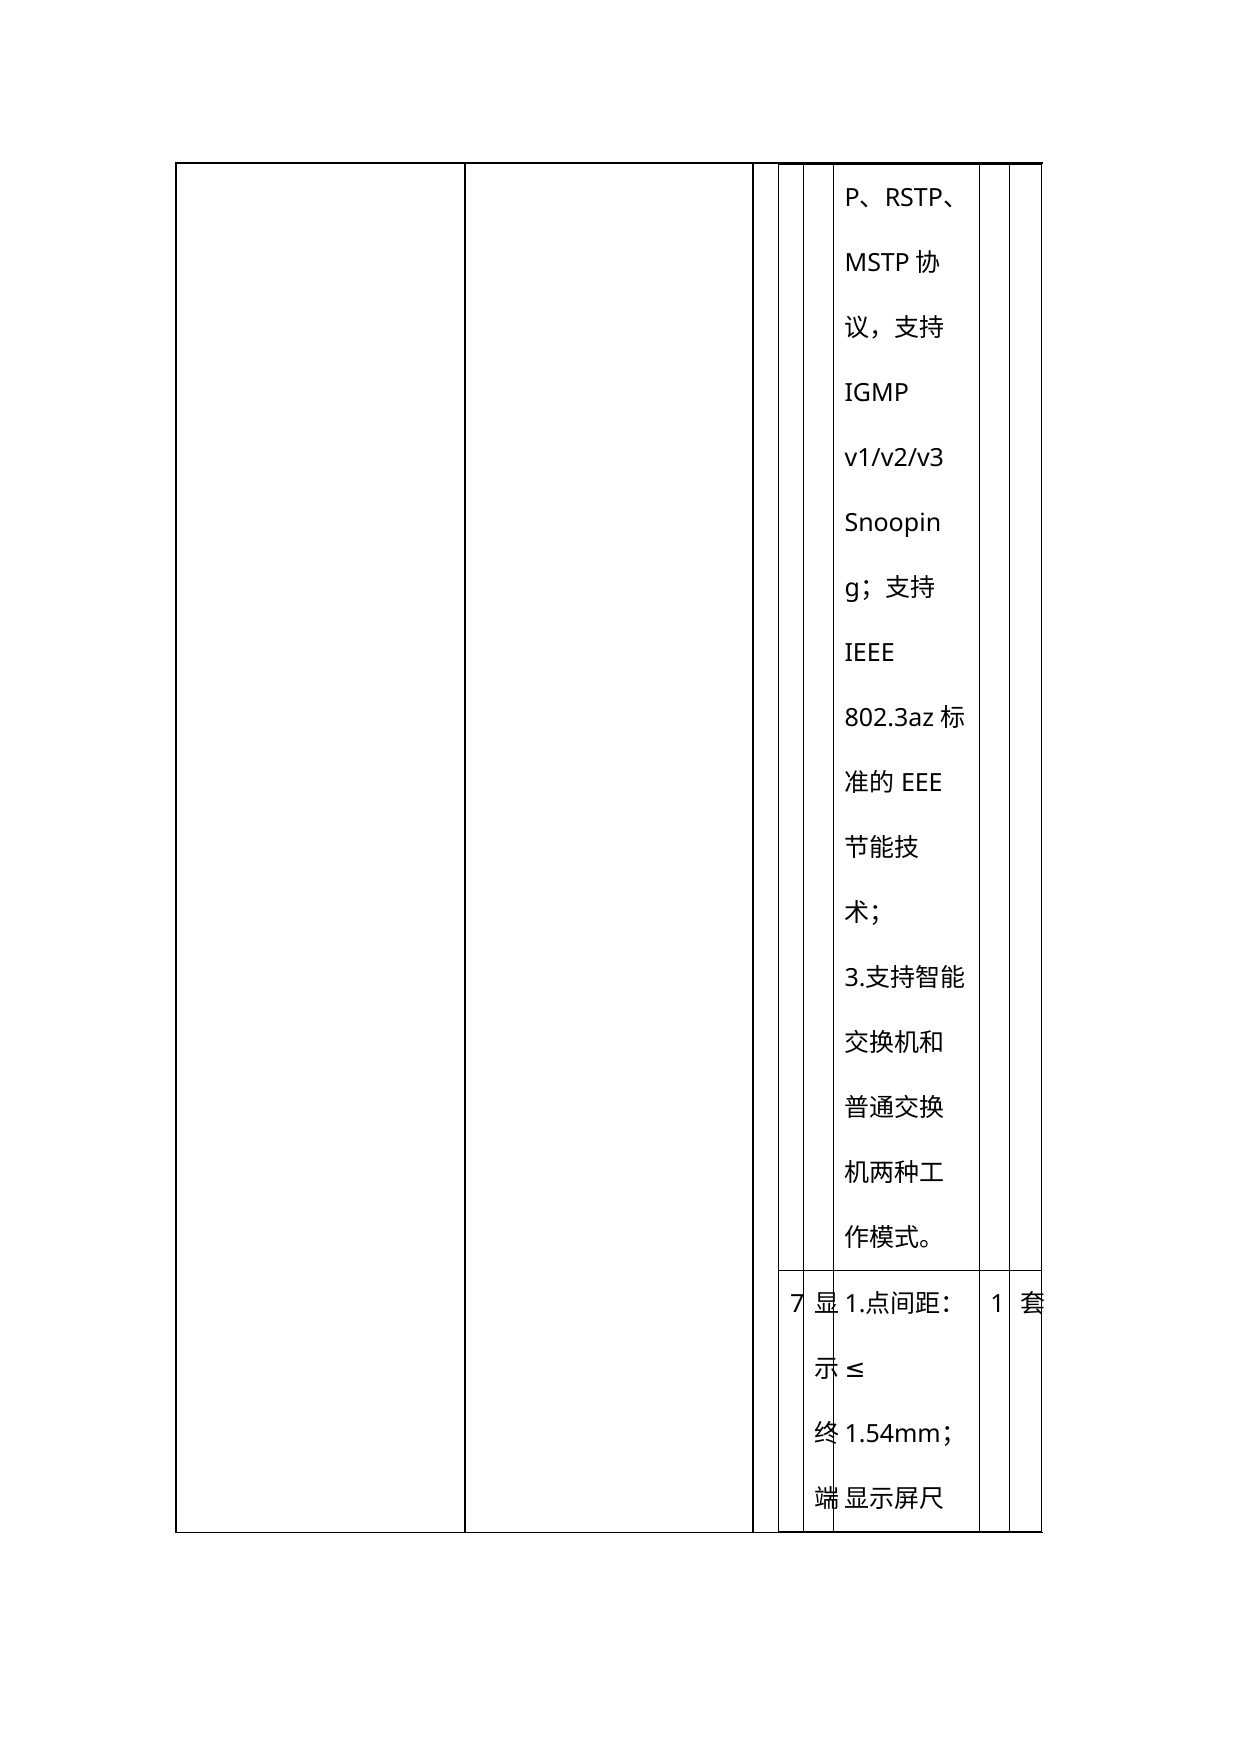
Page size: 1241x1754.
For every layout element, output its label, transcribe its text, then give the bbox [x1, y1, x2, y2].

table_cell [804, 1271, 833, 1531]
table_cell [804, 165, 833, 1270]
table_cell [754, 164, 778, 1532]
table_cell [779, 165, 803, 1270]
table_cell [834, 165, 979, 1270]
table_cell [1010, 165, 1041, 1270]
table_cell [834, 1271, 979, 1531]
table_cell ★ [466, 164, 752, 1532]
table_cell [980, 165, 1009, 1270]
table_cell [779, 1271, 803, 1531]
table_cell 1 [177, 164, 464, 1532]
table_cell [980, 1271, 1009, 1531]
table_cell [1010, 1271, 1041, 1531]
